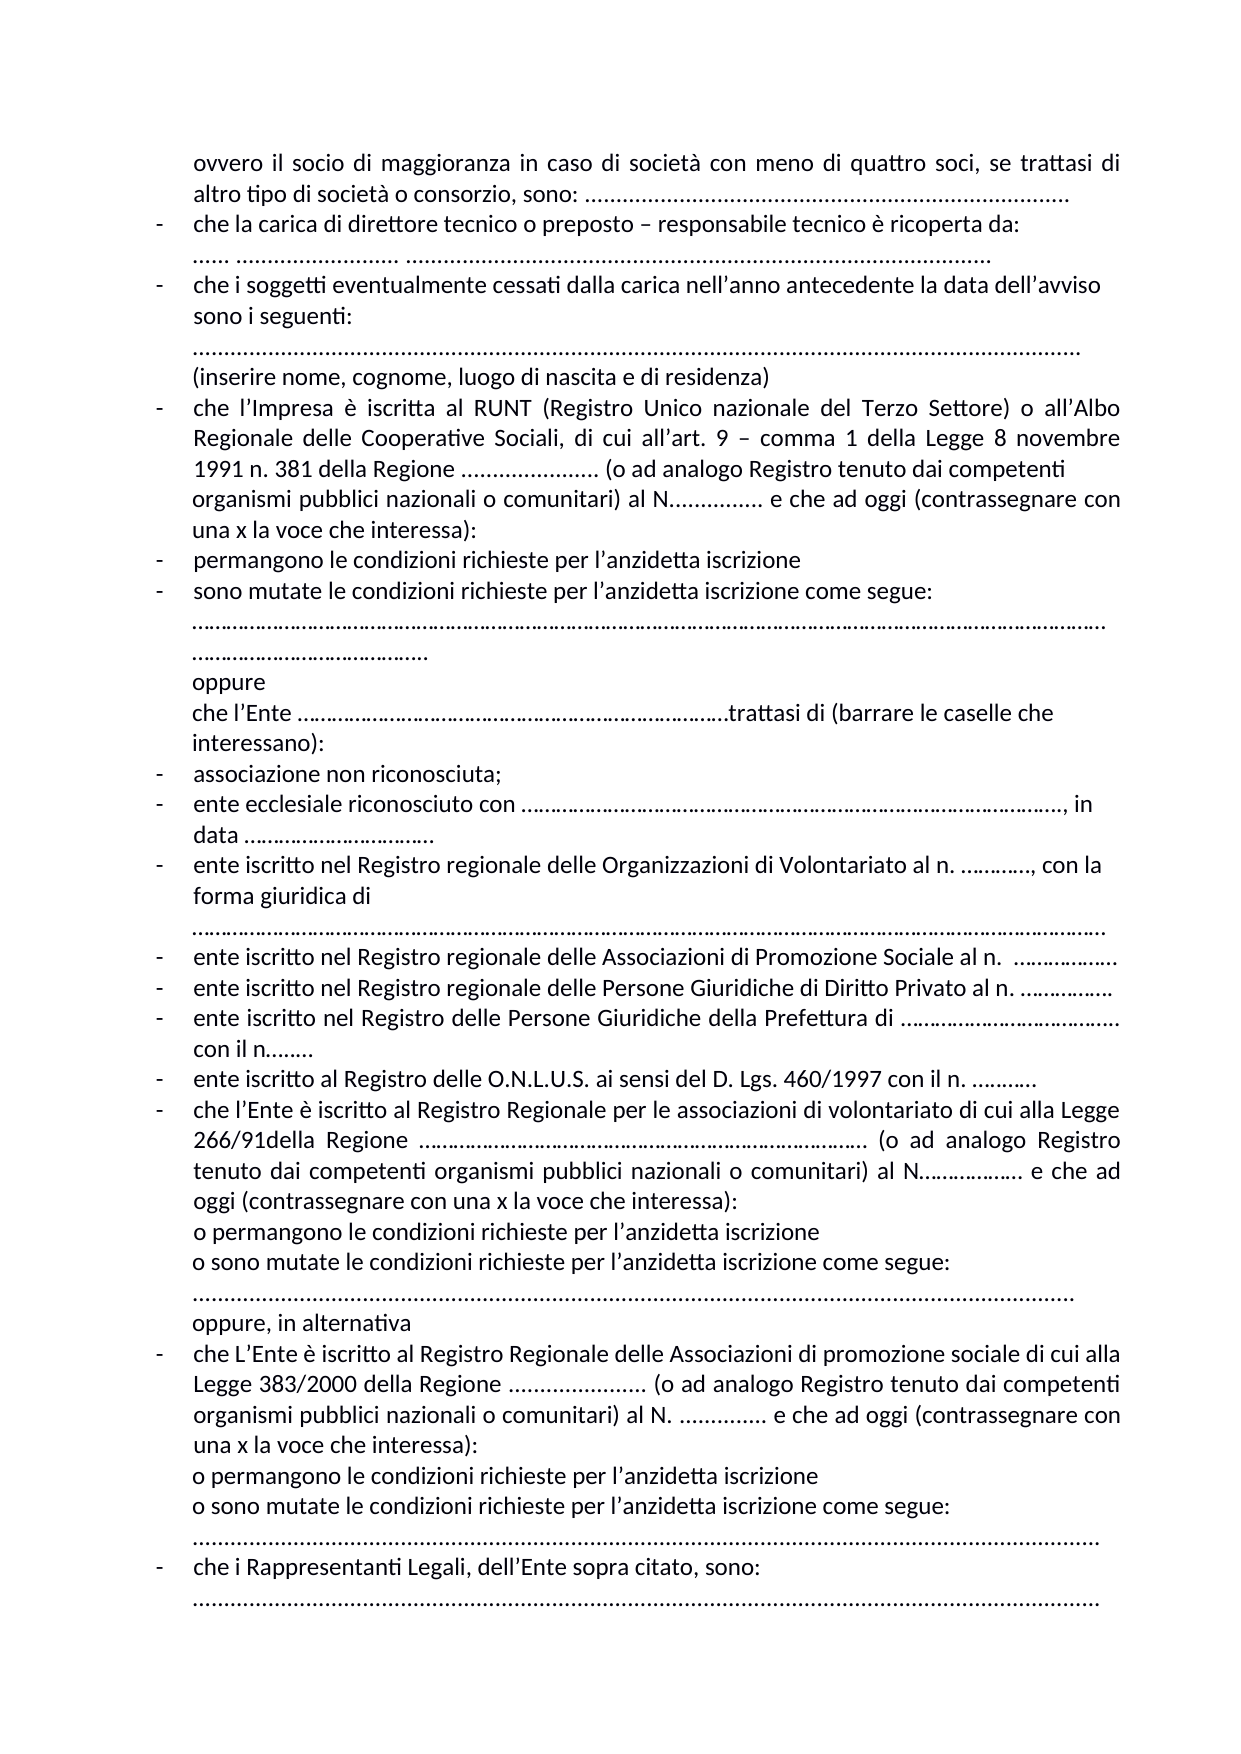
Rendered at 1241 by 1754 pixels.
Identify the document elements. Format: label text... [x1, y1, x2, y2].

text che l’Ente …………………………………………………………………trattasi di (barrare le caselle che interessano): [192, 697, 1122, 758]
list permangono le condizioni richieste per l’anzidetta iscrizione [156, 544, 1122, 575]
list che L’Ente è iscritto al Registro Regionale delle Associazioni di promozione sociale di cui alla Legge 383/2000 della Regione ...................... (o ad analogo Registro tenuto dai competenti organismi pubblici nazionali o comunitari) al N. .............. e che ad oggi (contrassegnare con una x la voce che interessa): [156, 1338, 1122, 1460]
text ................................................................................................................................................ [118, 1582, 1122, 1613]
text o sono mutate le condizioni richieste per l’anzidetta iscrizione come segue: [118, 1491, 1122, 1521]
text ...... .......................... ............................................................................................. [118, 239, 1122, 270]
text oppure [118, 666, 1122, 697]
text ……………………………………………………………………………………………………………………………………………………………………………….. [192, 605, 1122, 666]
text o sono mutate le condizioni richieste per l’anzidetta iscrizione come segue: [118, 1246, 1122, 1277]
list che l’Ente è iscritto al Registro Regionale per le associazioni di volontariato di cui alla Legge 266/91della Regione …………………………………………………………………… (o ad analogo Registro tenuto dai competenti organismi pubblici nazionali o comunitari) al N……………… e che ad oggi (contrassegnare con una x la voce che interessa): [156, 1094, 1122, 1216]
list ente ecclesiale riconosciuto con …………………………………………………………………………………., in data …………………………… [156, 788, 1122, 849]
list che l’Impresa è iscritta al RUNT (Registro Unico nazionale del Terzo Settore) o all’Albo Regionale delle Cooperative Sociali, di cui all’art. 9 – comma 1 della Legge 8 novembre 1991 n. 381 della Regione ...................... (o ad analogo Registro tenuto dai competenti [156, 392, 1122, 483]
list associazione non riconosciuta; [156, 758, 1122, 788]
list ente iscritto nel Registro regionale delle Persone Giuridiche di Diritto Privato al n. ……………. [156, 972, 1122, 1002]
list che la carica di direttore tecnico o preposto – responsabile tecnico è ricoperta da: [156, 209, 1122, 239]
list che i soggetti eventualmente cessati dalla carica nell’anno antecedente la data dell’avviso sono i seguenti: [156, 270, 1122, 331]
list ente iscritto nel Registro delle Persone Giuridiche della Prefettura di ……………………………….. con il n…..… [156, 1002, 1122, 1063]
list ente iscritto nel Registro regionale delle Organizzazioni di Volontariato al n. …………, con la forma giuridica di [156, 849, 1122, 911]
text ............................................................................................................................................. [118, 331, 1122, 361]
list che i Rappresentanti Legali, dell’Ente sopra citato, sono: [156, 1552, 1122, 1582]
list ente iscritto nel Registro regionale delle Associazioni di Promozione Sociale al n. ……………… [156, 941, 1122, 972]
text o permangono le condizioni richieste per l’anzidetta iscrizione [119, 1216, 1122, 1246]
text ................................................................................................................................................ [118, 1521, 1122, 1552]
text ............................................................................................................................................ [118, 1277, 1122, 1307]
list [156, 148, 1122, 209]
text o permangono le condizioni richieste per l’anzidetta iscrizione [118, 1460, 1122, 1491]
list sono mutate le condizioni richieste per l’anzidetta iscrizione come segue: [156, 575, 1122, 605]
text (inserire nome, cognome, luogo di nascita e di residenza) [118, 361, 1122, 392]
list ente iscritto al Registro delle O.N.L.U.S. ai sensi del D. Lgs. 460/1997 con il n. …..…… [156, 1063, 1122, 1094]
text oppure, in alternativa [118, 1307, 1122, 1338]
text …………………………………………………………………………………………………………………………………………… [118, 911, 1122, 941]
text organismi pubblici nazionali o comunitari) al N............... e che ad oggi (contrassegnare con una x la voce che interessa): [192, 483, 1122, 544]
